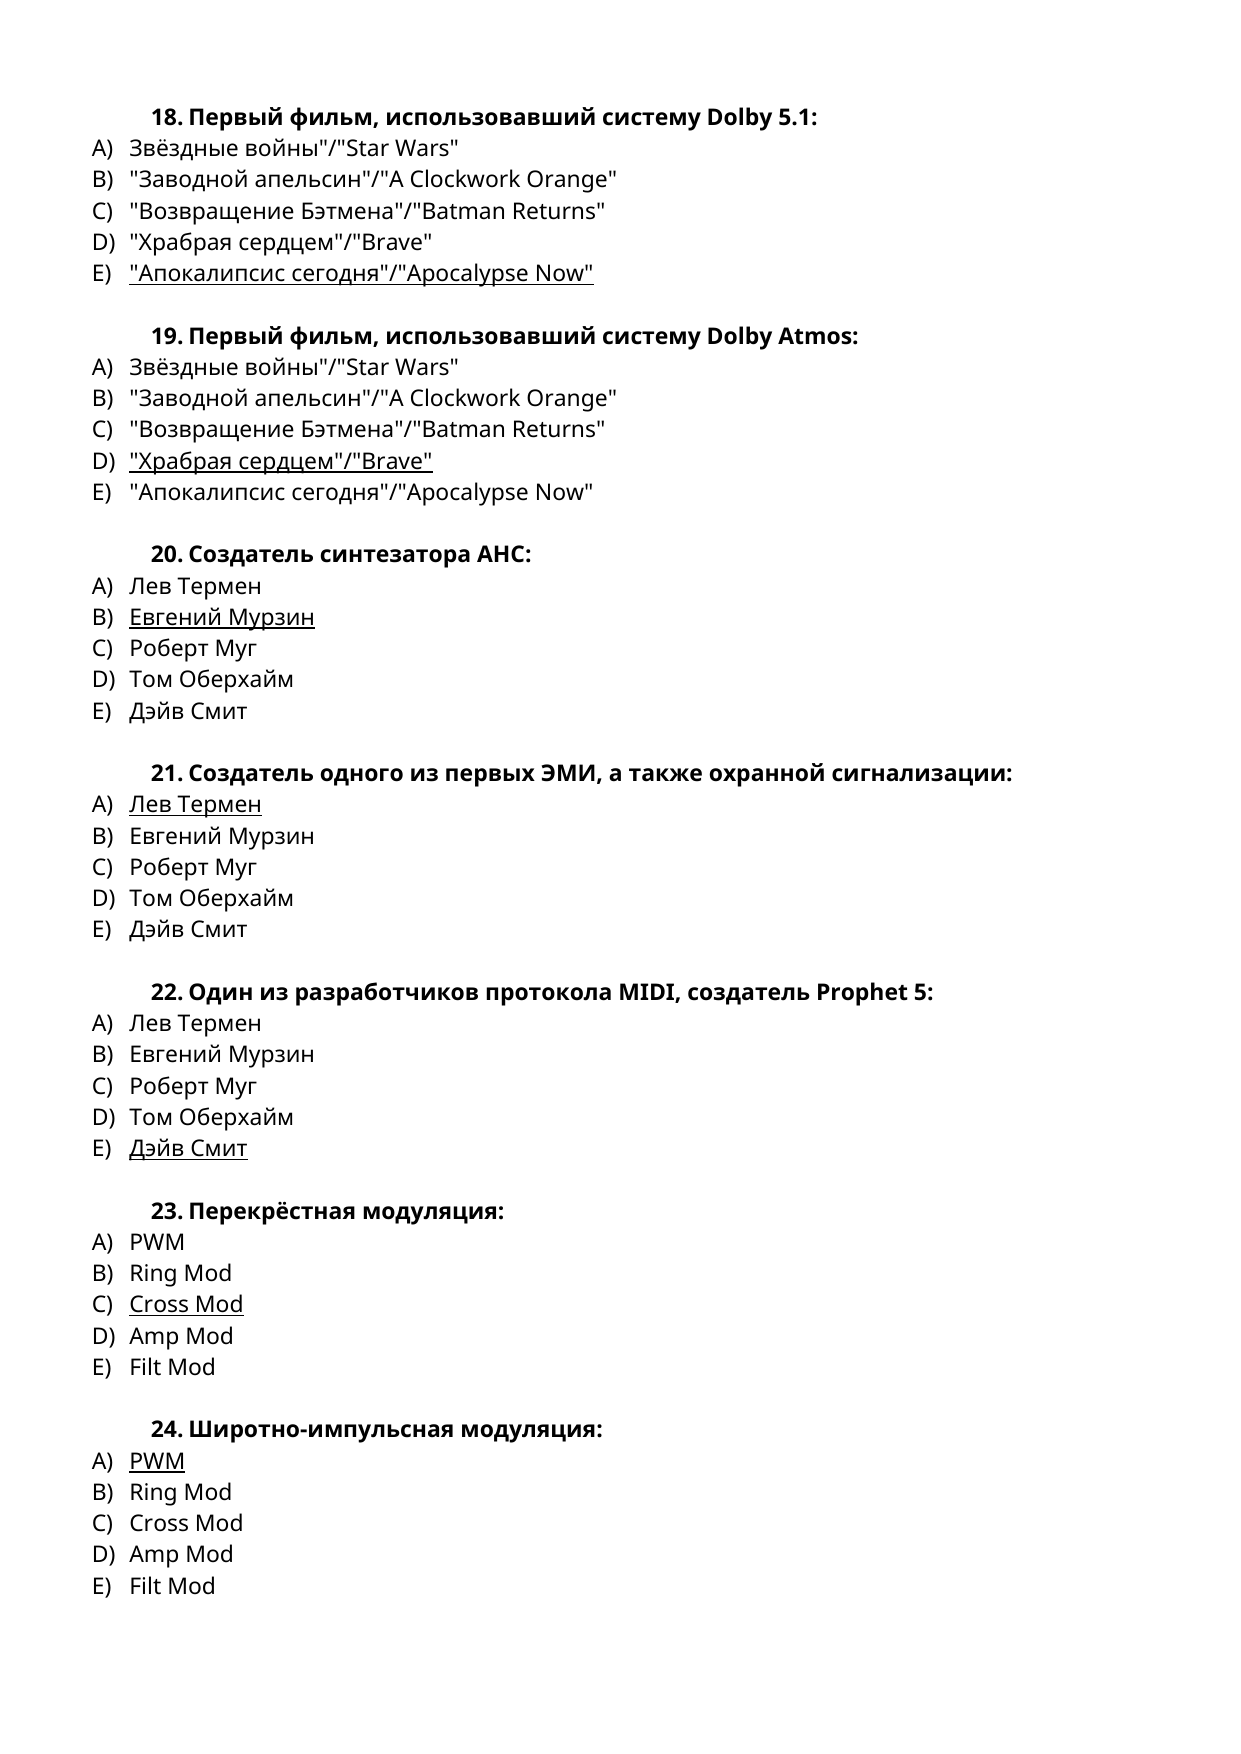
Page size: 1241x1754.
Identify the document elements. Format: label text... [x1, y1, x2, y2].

list Звёздные войны"/"Star Wars" [92, 132, 1219, 163]
list Amp Mod [92, 1319, 1219, 1351]
list Amp Mod [92, 1538, 1219, 1569]
list "Возвращение Бэтмена"/"Batman Returns" [92, 413, 1219, 444]
list "Возвращение Бэтмена"/"Batman Returns" [92, 194, 1219, 226]
list Евгений Мурзин [92, 1038, 1219, 1069]
list Звёздные войны"/"Star Wars" [92, 351, 1219, 382]
list PWM [92, 1226, 1219, 1257]
list Первый фильм, использовавший систему Dolby 5.1: [151, 101, 1219, 132]
list "Храбрая сердцем"/"Brave" [92, 444, 1219, 476]
list Роберт Муг [92, 851, 1219, 882]
list Том Оберхайм [92, 1101, 1219, 1132]
list "Храбрая сердцем"/"Brave" [92, 226, 1219, 257]
list Перекрёстная модуляция: [151, 1194, 1219, 1226]
list Лев Термен [92, 1007, 1219, 1038]
list Евгений Мурзин [92, 819, 1219, 851]
list Евгений Мурзин [92, 601, 1219, 632]
list Дэйв Смит [92, 1132, 1219, 1163]
list Том Оберхайм [92, 663, 1219, 694]
list Широтно-импульсная модуляция: [151, 1413, 1219, 1444]
list Ring Mod [92, 1257, 1219, 1288]
list PWM [92, 1444, 1219, 1476]
list Filt Mod [92, 1569, 1219, 1601]
list Лев Термен [92, 569, 1219, 601]
list Ring Mod [92, 1476, 1219, 1507]
list Filt Mod [92, 1351, 1219, 1382]
list Том Оберхайм [92, 882, 1219, 913]
list Создатель одного из первых ЭМИ, а также охранной сигнализации: [151, 757, 1219, 788]
list Дэйв Смит [92, 694, 1219, 726]
list Роберт Муг [92, 1069, 1219, 1101]
list Дэйв Смит [92, 913, 1219, 944]
list Лев Термен [92, 788, 1219, 819]
list Один из разработчиков протокола MIDI, создатель Prophet 5: [151, 976, 1219, 1007]
list "Апокалипсис сегодня"/"Apocalypse Now" [92, 257, 1219, 288]
list "Апокалипсис сегодня"/"Apocalypse Now" [92, 476, 1219, 507]
list Cross Mod [92, 1288, 1219, 1319]
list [92, 163, 1219, 194]
list Роберт Муг [92, 632, 1219, 663]
list "Заводной апельсин"/"A Clockwork Orange" [92, 382, 1219, 413]
list Cross Mod [92, 1507, 1219, 1538]
list Создатель синтезатора АНС: [151, 538, 1219, 569]
list Первый фильм, использовавший систему Dolby Atmos: [151, 319, 1219, 351]
